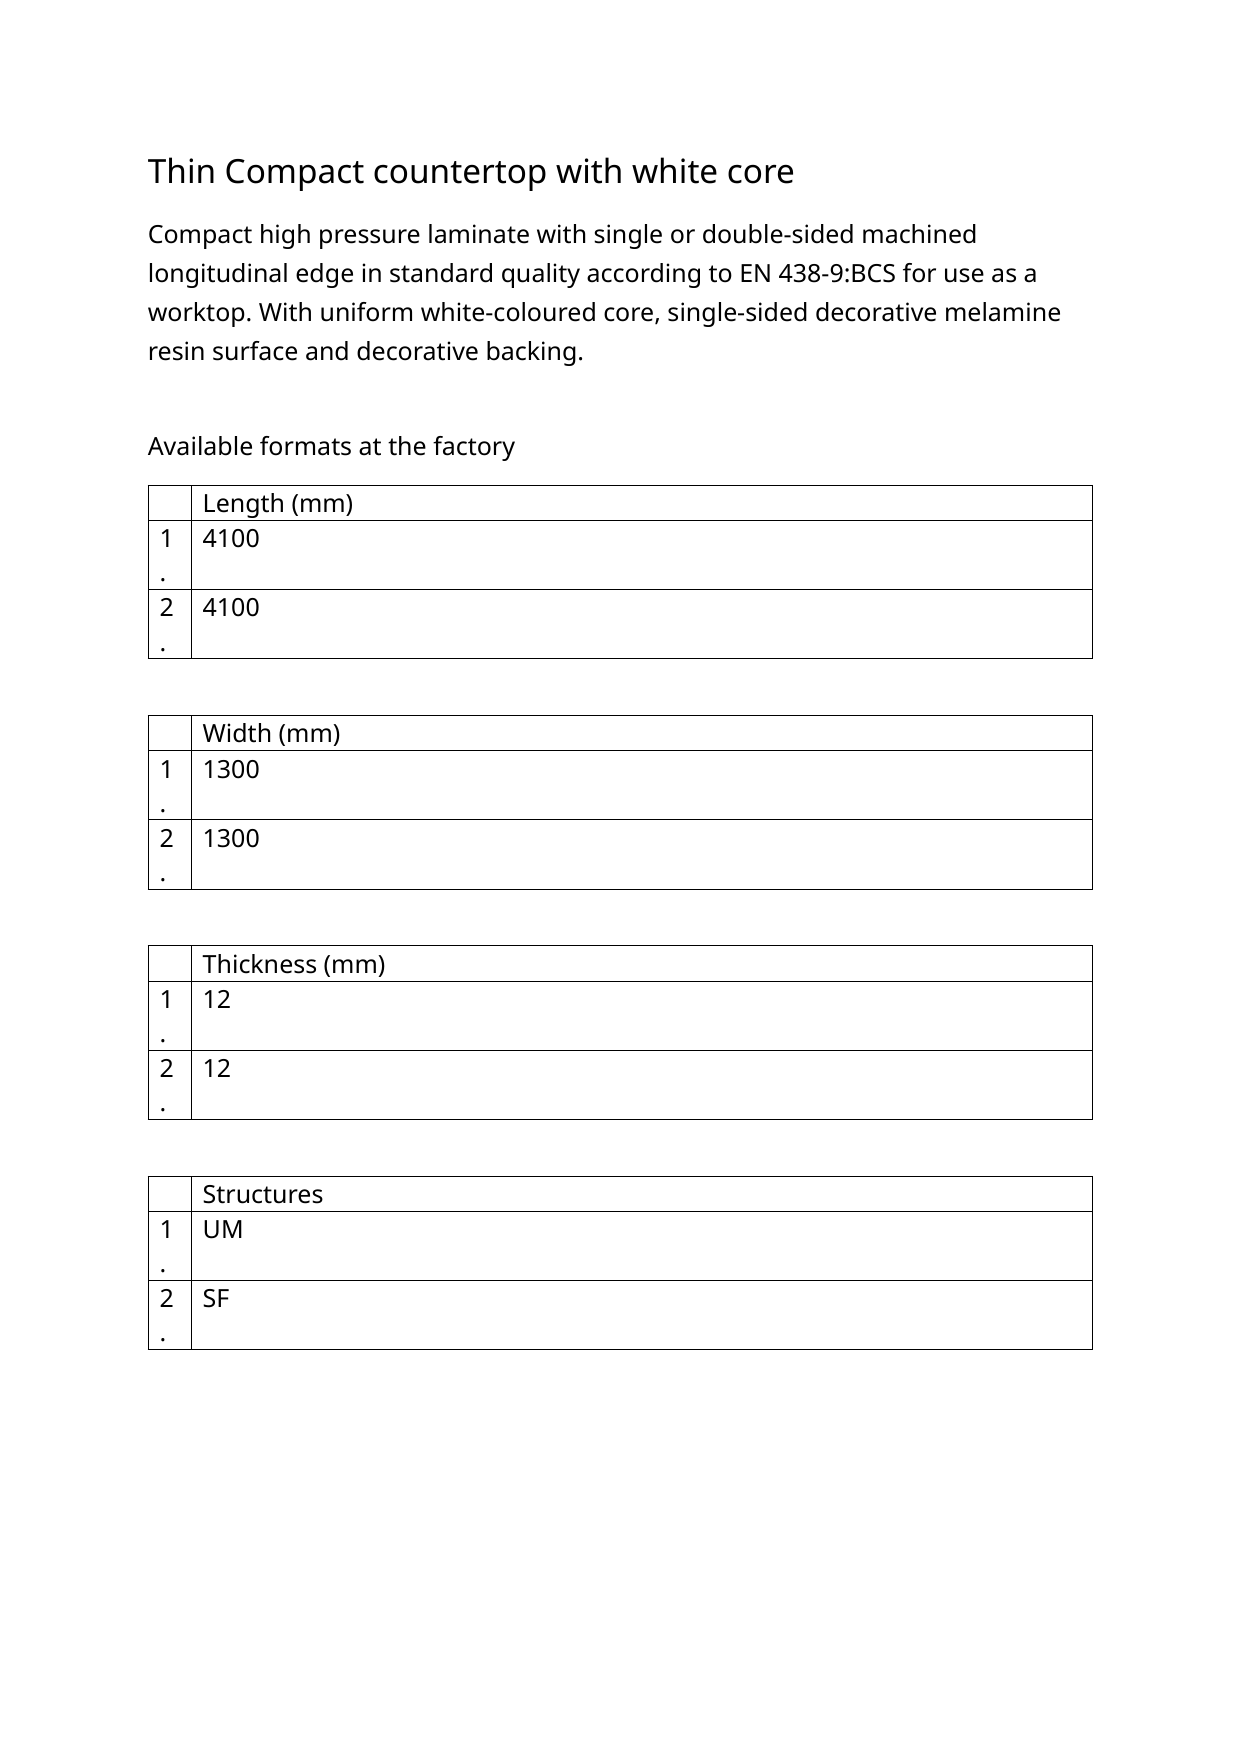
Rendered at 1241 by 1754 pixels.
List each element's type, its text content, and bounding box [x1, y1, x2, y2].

table_cell UM [192, 1212, 1092, 1280]
table_cell 12 [192, 1051, 1092, 1119]
table_cell 1. [149, 521, 191, 589]
table_cell 2. [149, 1051, 191, 1119]
table_cell 1. [149, 1212, 191, 1280]
table_cell 4100 [192, 590, 1092, 658]
table_header [149, 946, 191, 981]
text Thin Compact countertop with white core [148, 148, 1093, 193]
table_header [149, 716, 191, 750]
table_cell 1. [149, 751, 191, 819]
table_cell 2. [149, 590, 191, 658]
table_cell 1300 [192, 751, 1092, 819]
table_cell SF [192, 1281, 1092, 1349]
table_header Structures [192, 1177, 1092, 1211]
table_header Length (mm) [192, 486, 1092, 520]
table_cell 1. [149, 982, 191, 1050]
table_cell 12 [192, 982, 1092, 1050]
text Compact high pressure laminate with single or double-sided machined longitudinal edge in standard quality according to EN 438-9:BCS for use as a worktop. With uniform white-coloured core, single-sided decorative melamine resin surface and decorative backing. [148, 216, 1093, 368]
table_cell 1300 [192, 820, 1092, 888]
table_header Width (mm) [192, 716, 1092, 750]
table_header [149, 1177, 191, 1211]
table_cell 4100 [192, 521, 1092, 589]
table_cell 2. [149, 820, 191, 888]
table_cell 2. [149, 1281, 191, 1349]
text Available formats at the factory [148, 390, 1093, 463]
table_header Thickness (mm) [192, 946, 1092, 981]
table_header [149, 486, 191, 520]
